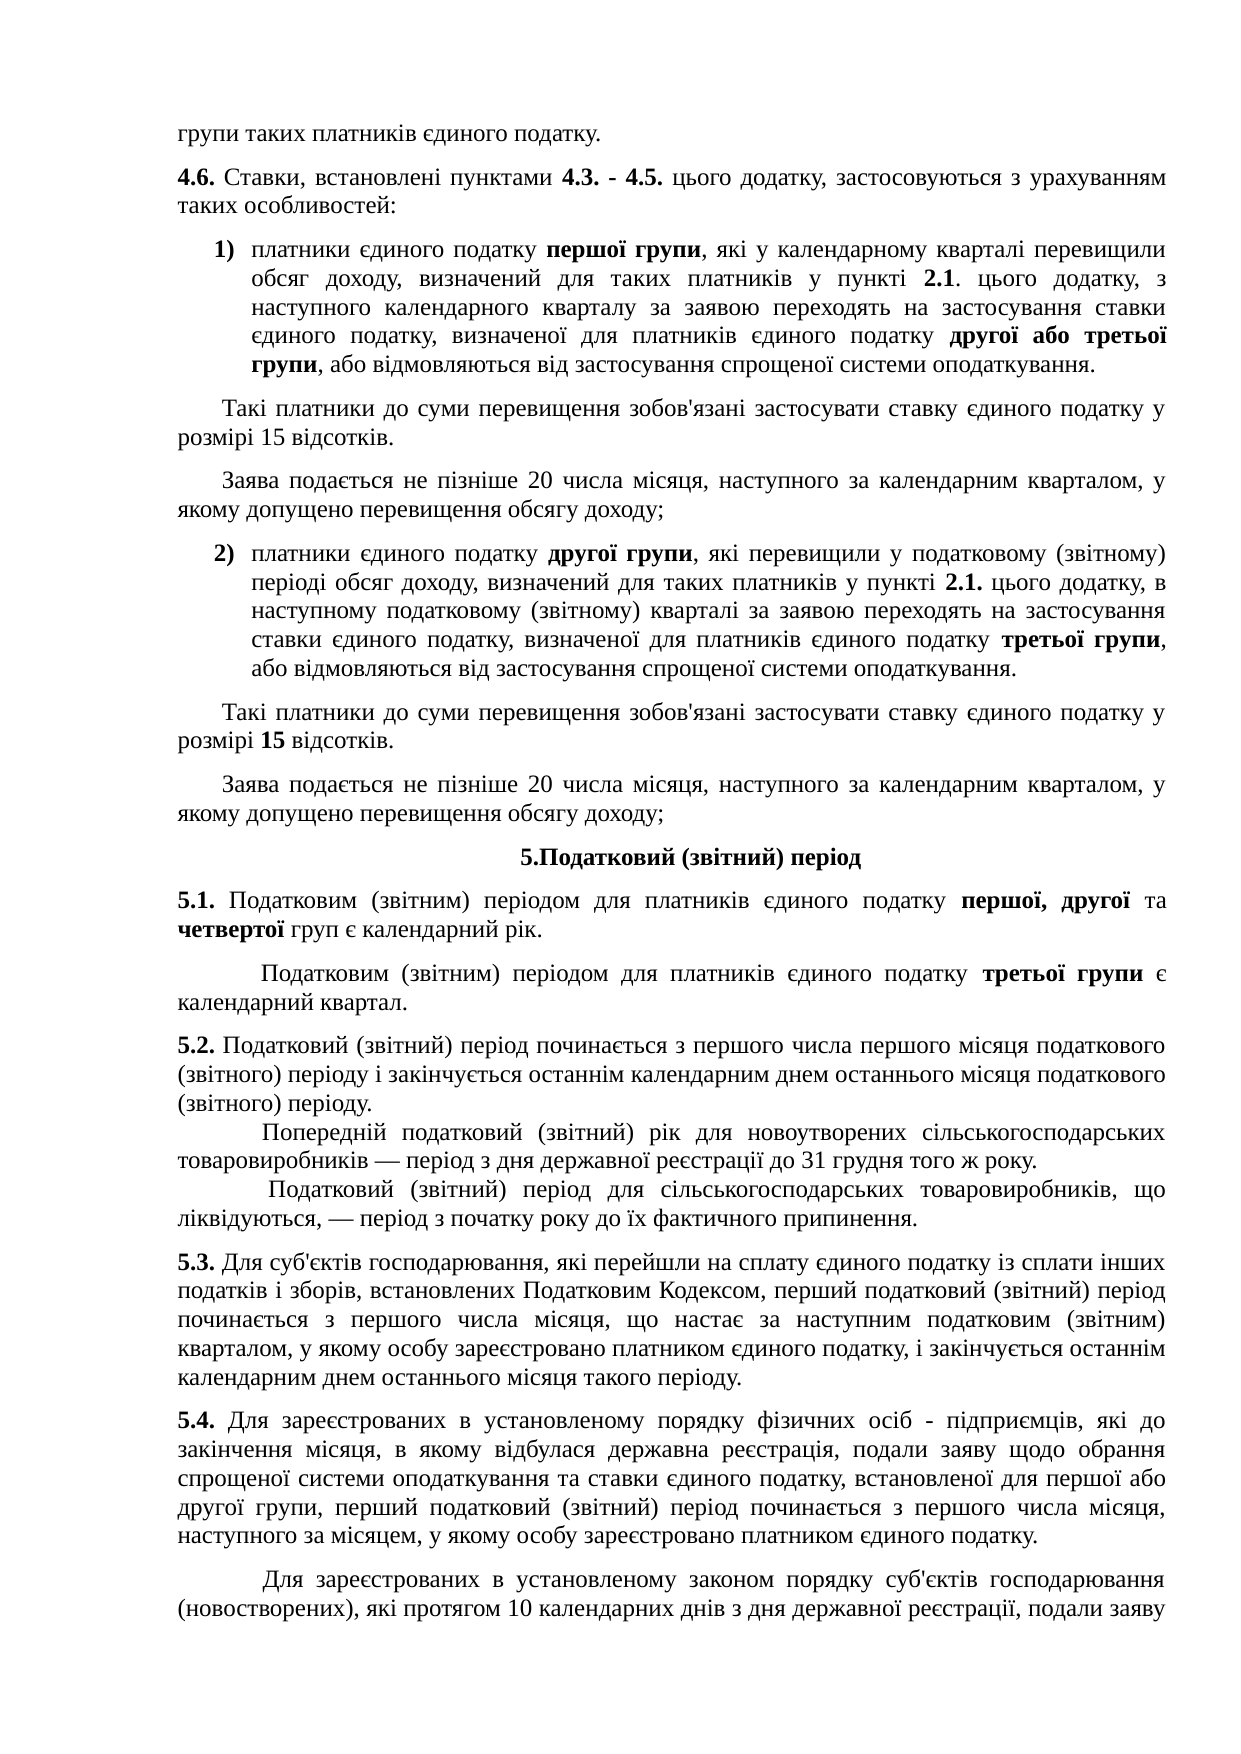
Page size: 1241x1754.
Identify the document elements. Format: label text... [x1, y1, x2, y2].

text Попередній податковий (звітний) рік для новоутворених сільськогосподарських товаровиробників — період з дня державної реєстрації до 31 грудня того ж року. [177, 1117, 1167, 1174]
list платники єдиного податку другої групи, які перевищили у податковому (звітному) періоді обсяг доходу, визначений для таких платників у пункті 2.1. цього додатку, в наступному податковому (звітному) кварталі за заявою переходять на застосування ставки єдиного податку, визначеної для платників єдиного податку третьої групи, або відмовляються від застосування спрощеної системи оподаткування. [213, 538, 1167, 682]
text Податковим (звітним) періодом для платників єдиного податку третьої групи є календарний квартал. [177, 958, 1167, 1016]
text Заява подається не пізніше 20 числа місяця, наступного за календарним кварталом, у якому допущено перевищення обсягу доходу; [177, 466, 1167, 523]
text 5.4. Для зареєстрованих в установленому порядку фізичних осіб - підприємців, які до закінчення місяця, в якому відбулася державна реєстрація, подали заяву щодо обрання спрощеної системи оподаткування та ставки єдиного податку, встановленої для першої або другої групи, перший податковий (звітний) період починається з першого числа місяця, наступного за місяцем, у якому особу зареєстровано платником єдиного податку. [177, 1406, 1167, 1549]
text Податковий (звітний) період для сільськогосподарських товаровиробників, що ліквідуються, — період з початку року до їх фактичного припинення. [177, 1174, 1167, 1232]
text 5.Податковий (звітний) період [215, 842, 1167, 871]
text Заява подається не пізніше 20 числа місяця, наступного за календарним кварталом, у якому допущено перевищення обсягу доходу; [177, 769, 1167, 827]
text Такі платники до суми перевищення зобов'язані застосувати ставку єдиного податку у розмірі 15 відсотків. [177, 697, 1167, 754]
list платники єдиного податку першої групи, які у календарному кварталі перевищили обсяг доходу, визначений для таких платників у пункті 2.1. цього додатку, з наступного календарного кварталу за заявою переходять на застосування ставки єдиного податку, визначеної для платників єдиного податку другої або третьої групи, або відмовляються від застосування спрощеної системи оподаткування. [213, 234, 1167, 378]
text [177, 1564, 1167, 1622]
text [177, 118, 1167, 147]
text 5.1. Податковим (звітним) періодом для платників єдиного податку першої, другої та четвертої груп є календарний рік. [177, 886, 1167, 943]
text 5.3. Для суб'єктів господарювання, які перейшли на сплату єдиного податку із сплати інших податків і зборів, встановлених Податковим Кодексом, перший податковий (звітний) період починається з першого числа місяця, що настає за наступним податковим (звітним) кварталом, у якому особу зареєстровано платником єдиного податку, і закінчується останнім календарним днем останнього місяця такого періоду. [177, 1247, 1167, 1391]
text 5.2. Податковий (звітний) період починається з першого числа першого місяця податкового (звітного) періоду і закінчується останнім календарним днем останнього місяця податкового (звітного) періоду. [177, 1031, 1167, 1117]
text Такі платники до суми перевищення зобов'язані застосувати ставку єдиного податку у розмірі 15 відсотків. [177, 393, 1167, 451]
text 4.6. Ставки, встановлені пунктами 4.3. - 4.5. цього додатку, застосовуються з урахуванням таких особливостей: [177, 162, 1167, 219]
